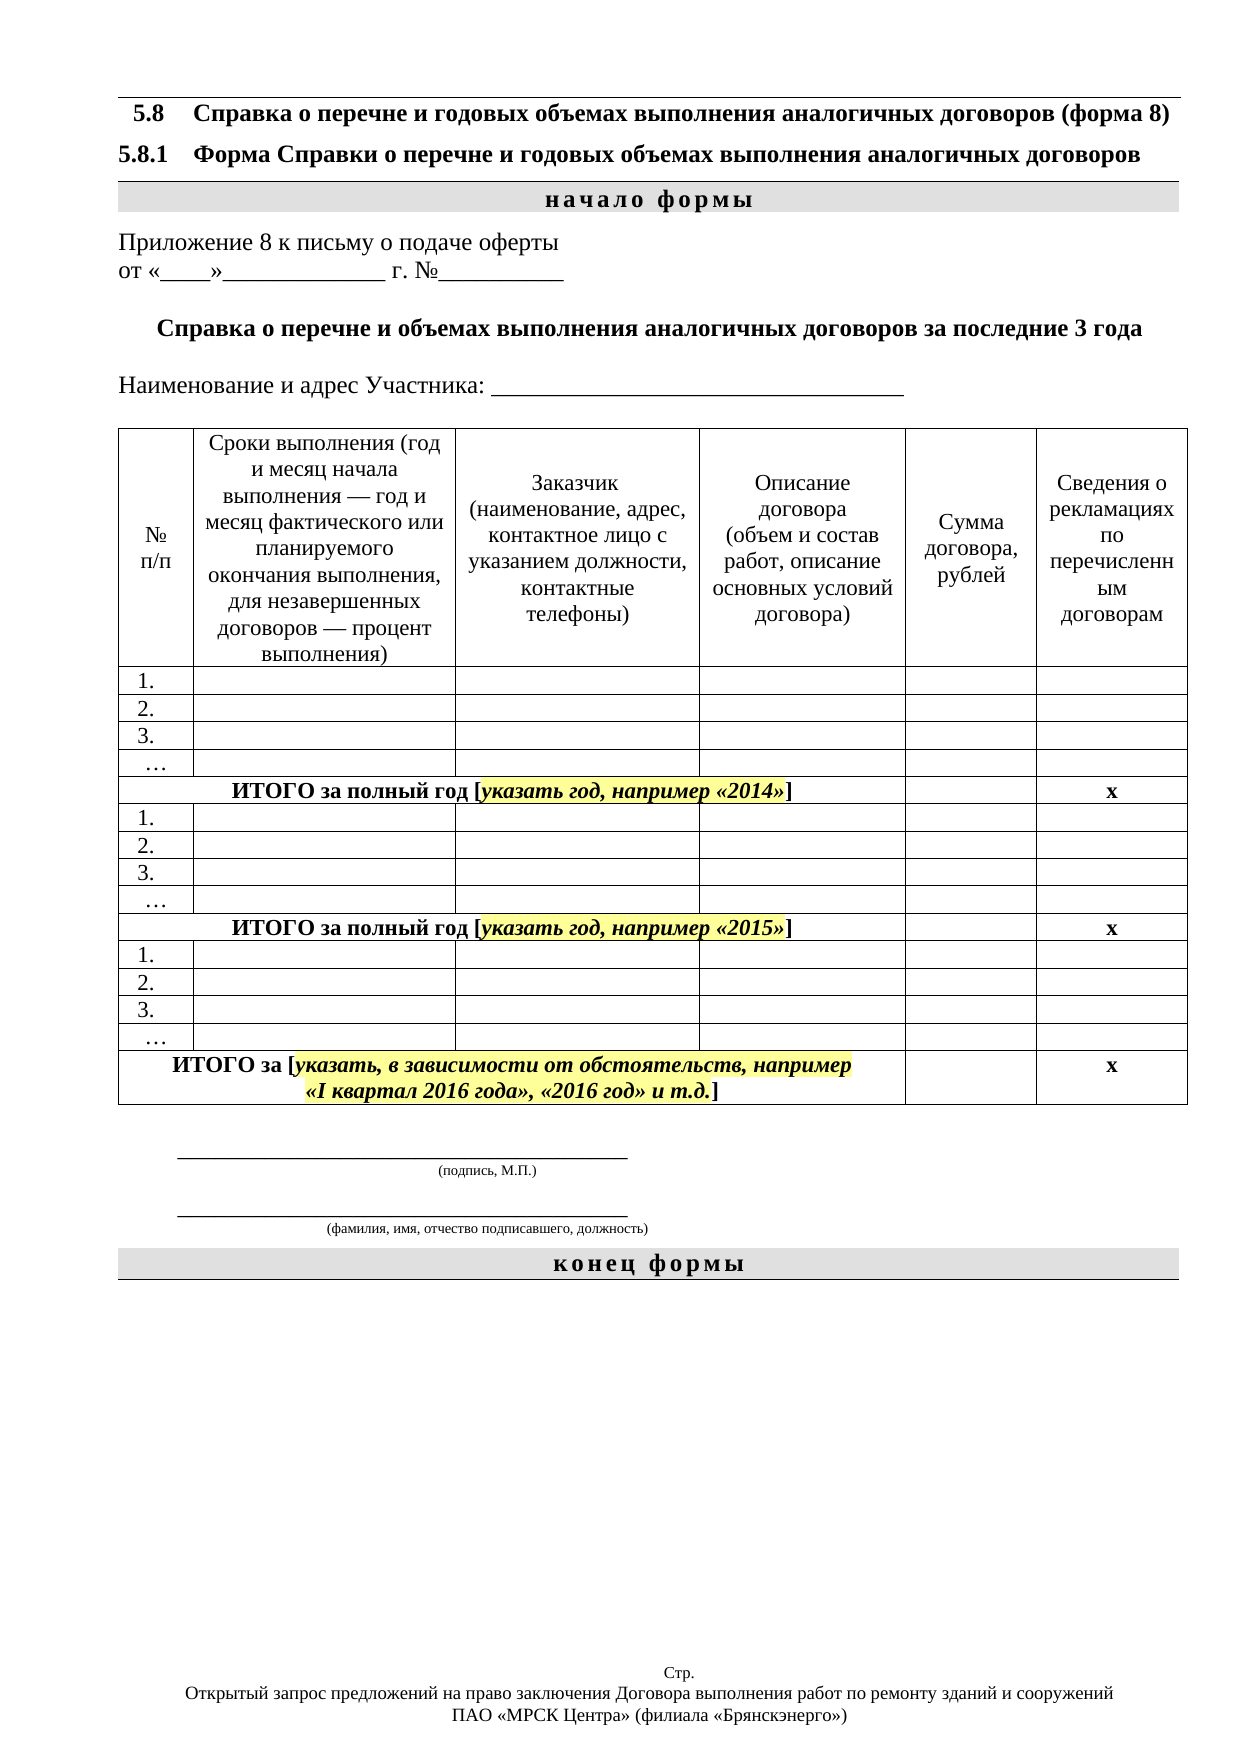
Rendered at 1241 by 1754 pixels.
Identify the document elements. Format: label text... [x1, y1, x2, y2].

table_cell [1037, 859, 1187, 885]
table_cell [119, 667, 193, 694]
table_cell [194, 722, 455, 748]
table_cell [119, 804, 193, 831]
table_cell [456, 996, 699, 1022]
table_cell [194, 941, 455, 968]
subtitle Форма Справки о перечне и годовых объемах выполнения аналогичных договоров [118, 139, 1181, 168]
table_cell х [1037, 777, 1187, 803]
table_cell [194, 1024, 455, 1050]
table_cell [194, 996, 455, 1022]
table_cell [700, 804, 905, 831]
table_cell [906, 722, 1036, 748]
table_header № п/п [119, 429, 193, 666]
table_cell ИТОГО за полный год [указать год, например «2015»] [785, 914, 905, 940]
table_cell [906, 832, 1036, 858]
table_cell [456, 1024, 699, 1050]
table_cell [1037, 722, 1187, 748]
table_cell [119, 722, 193, 748]
text начало формы [118, 182, 1179, 212]
table_cell [456, 969, 699, 995]
table_cell [700, 722, 905, 748]
table_cell [1037, 886, 1187, 913]
table_cell [194, 695, 455, 721]
subtitle Справка о перечне и годовых объемах выполнения аналогичных договоров (форма 8) [133, 98, 1181, 127]
table_cell [906, 1051, 1036, 1103]
table_cell [700, 996, 905, 1022]
table_cell … [119, 750, 193, 776]
table_cell х [1037, 1051, 1187, 1103]
table_cell [700, 667, 905, 694]
table_cell ИТОГО за полный год [указать год, например «2014»] [119, 777, 481, 803]
table_cell [194, 804, 455, 831]
table_cell [700, 969, 905, 995]
table_cell [1037, 969, 1187, 995]
table_cell ИТОГО за полный год [указать год, например «2014»] [785, 777, 905, 803]
text (подпись, М.П.) [118, 1162, 797, 1191]
text Справка о перечне и объемах выполнения аналогичных договоров за последние 3 года [118, 313, 1181, 342]
table_cell [119, 859, 193, 885]
table_cell [906, 914, 1036, 940]
table_cell [906, 804, 1036, 831]
table_cell [194, 667, 455, 694]
table_header Заказчик (наименование, адрес, контактное лицо с указанием должности, контактные телефоны) [456, 429, 699, 666]
table_cell [906, 886, 1036, 913]
table_cell [700, 695, 905, 721]
table_cell [194, 750, 455, 776]
text Приложение 8 к письму о подаче оферты от «____»_____________ г. №__________ [118, 227, 1181, 284]
table_cell [119, 996, 193, 1022]
table_cell [456, 804, 699, 831]
text (фамилия, имя, отчество подписавшего, должность) [118, 1219, 797, 1248]
table_cell [906, 1024, 1036, 1050]
table_header Сроки выполнения (год и месяц начала выполнения — год и месяц фактического или планируемого окончания выполнения, для незавершенных договоров — процент выполнения) [194, 429, 455, 666]
table_cell [1037, 996, 1187, 1022]
table_cell [700, 1024, 905, 1050]
table_cell [194, 886, 455, 913]
table_cell [119, 832, 193, 858]
text конец формы [118, 1248, 1179, 1279]
table_cell [906, 859, 1036, 885]
table_cell [700, 750, 905, 776]
table_cell [1037, 695, 1187, 721]
table_cell [906, 750, 1036, 776]
table_cell [456, 750, 699, 776]
table_cell [456, 859, 699, 885]
table_cell [119, 941, 193, 968]
table_cell [194, 969, 455, 995]
text ____________________________________ [118, 1191, 1181, 1219]
table_cell [456, 886, 699, 913]
table_cell [194, 832, 455, 858]
table_cell ИТОГО за полный год [указать год, например «2015»] [119, 914, 481, 940]
table_cell [906, 667, 1036, 694]
table_header Сумма договора, рублей [906, 429, 1036, 666]
table_cell [906, 969, 1036, 995]
table_cell [1037, 804, 1187, 831]
table_cell [906, 941, 1036, 968]
table_cell [1037, 1024, 1187, 1050]
text Наименование и адрес Участника: _________________________________ [118, 371, 1181, 399]
table_cell [456, 667, 699, 694]
table_cell [700, 886, 905, 913]
table_cell [456, 941, 699, 968]
table_cell [194, 859, 455, 885]
table_cell [119, 695, 193, 721]
table_cell [906, 996, 1036, 1022]
table_cell х [1037, 914, 1187, 940]
table_cell [456, 695, 699, 721]
text ____________________________________ [118, 1133, 1181, 1162]
table_cell [456, 722, 699, 748]
table_cell [1037, 750, 1187, 776]
table_cell [906, 695, 1036, 721]
table_header Описание договора (объем и состав работ, описание основных условий договора) [700, 429, 905, 666]
table_cell [1037, 941, 1187, 968]
table_cell [456, 832, 699, 858]
table_cell [1037, 832, 1187, 858]
table_cell [700, 832, 905, 858]
table_cell [700, 859, 905, 885]
table_cell … [119, 1024, 193, 1050]
table_cell [1037, 667, 1187, 694]
table_cell [700, 941, 905, 968]
table_cell ИТОГО за [указать, в зависимости от обстоятельств, например «I квартал 2016 года», «2016 год» и т.д.] [119, 1051, 305, 1103]
table_cell ИТОГО за [указать, в зависимости от обстоятельств, например «I квартал 2016 года», «2016 год» и т.д.] [711, 1051, 905, 1103]
table_header Сведения о рекламациях по перечисленным договорам [1037, 429, 1187, 666]
table_cell [119, 969, 193, 995]
table_cell [906, 777, 1036, 803]
table_cell … [119, 886, 193, 913]
